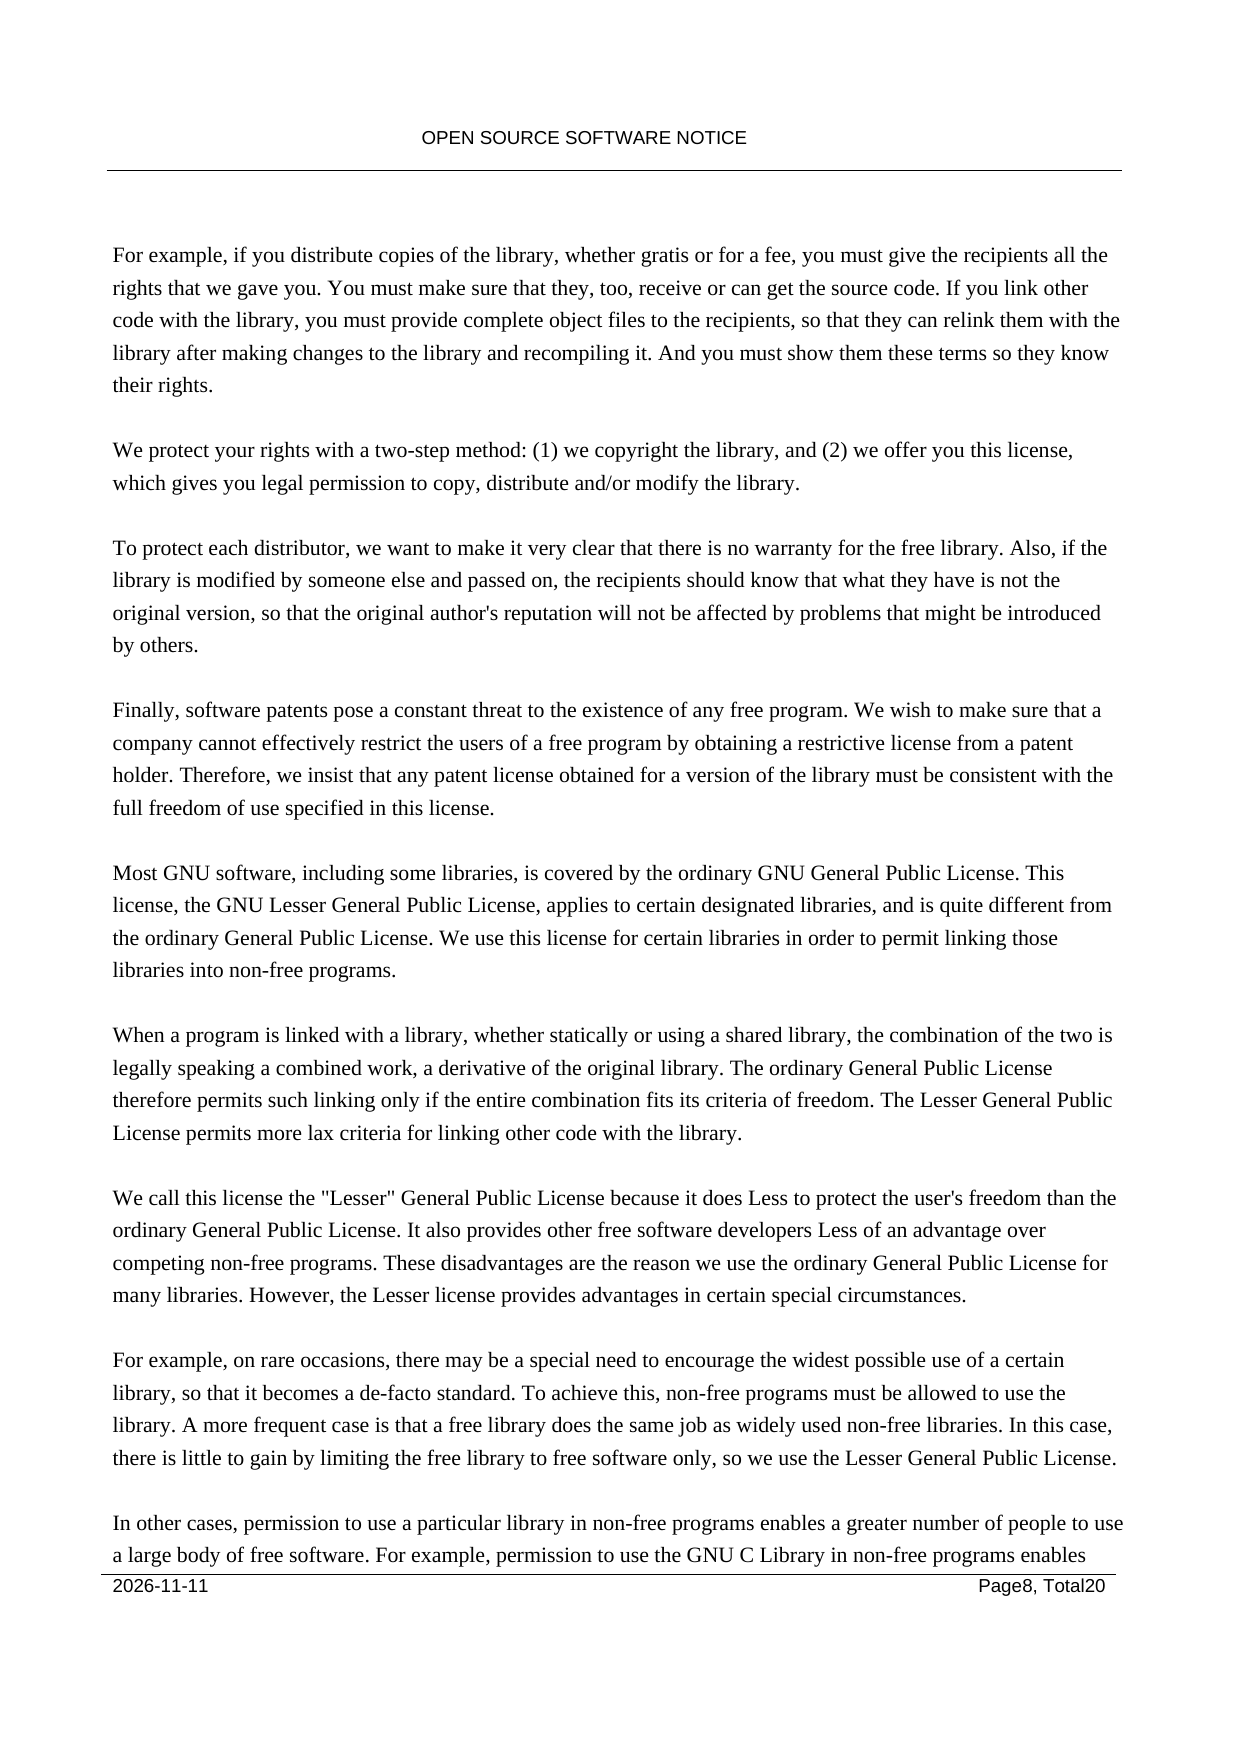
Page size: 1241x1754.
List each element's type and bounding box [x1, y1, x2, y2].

text [112, 206, 1128, 1571]
